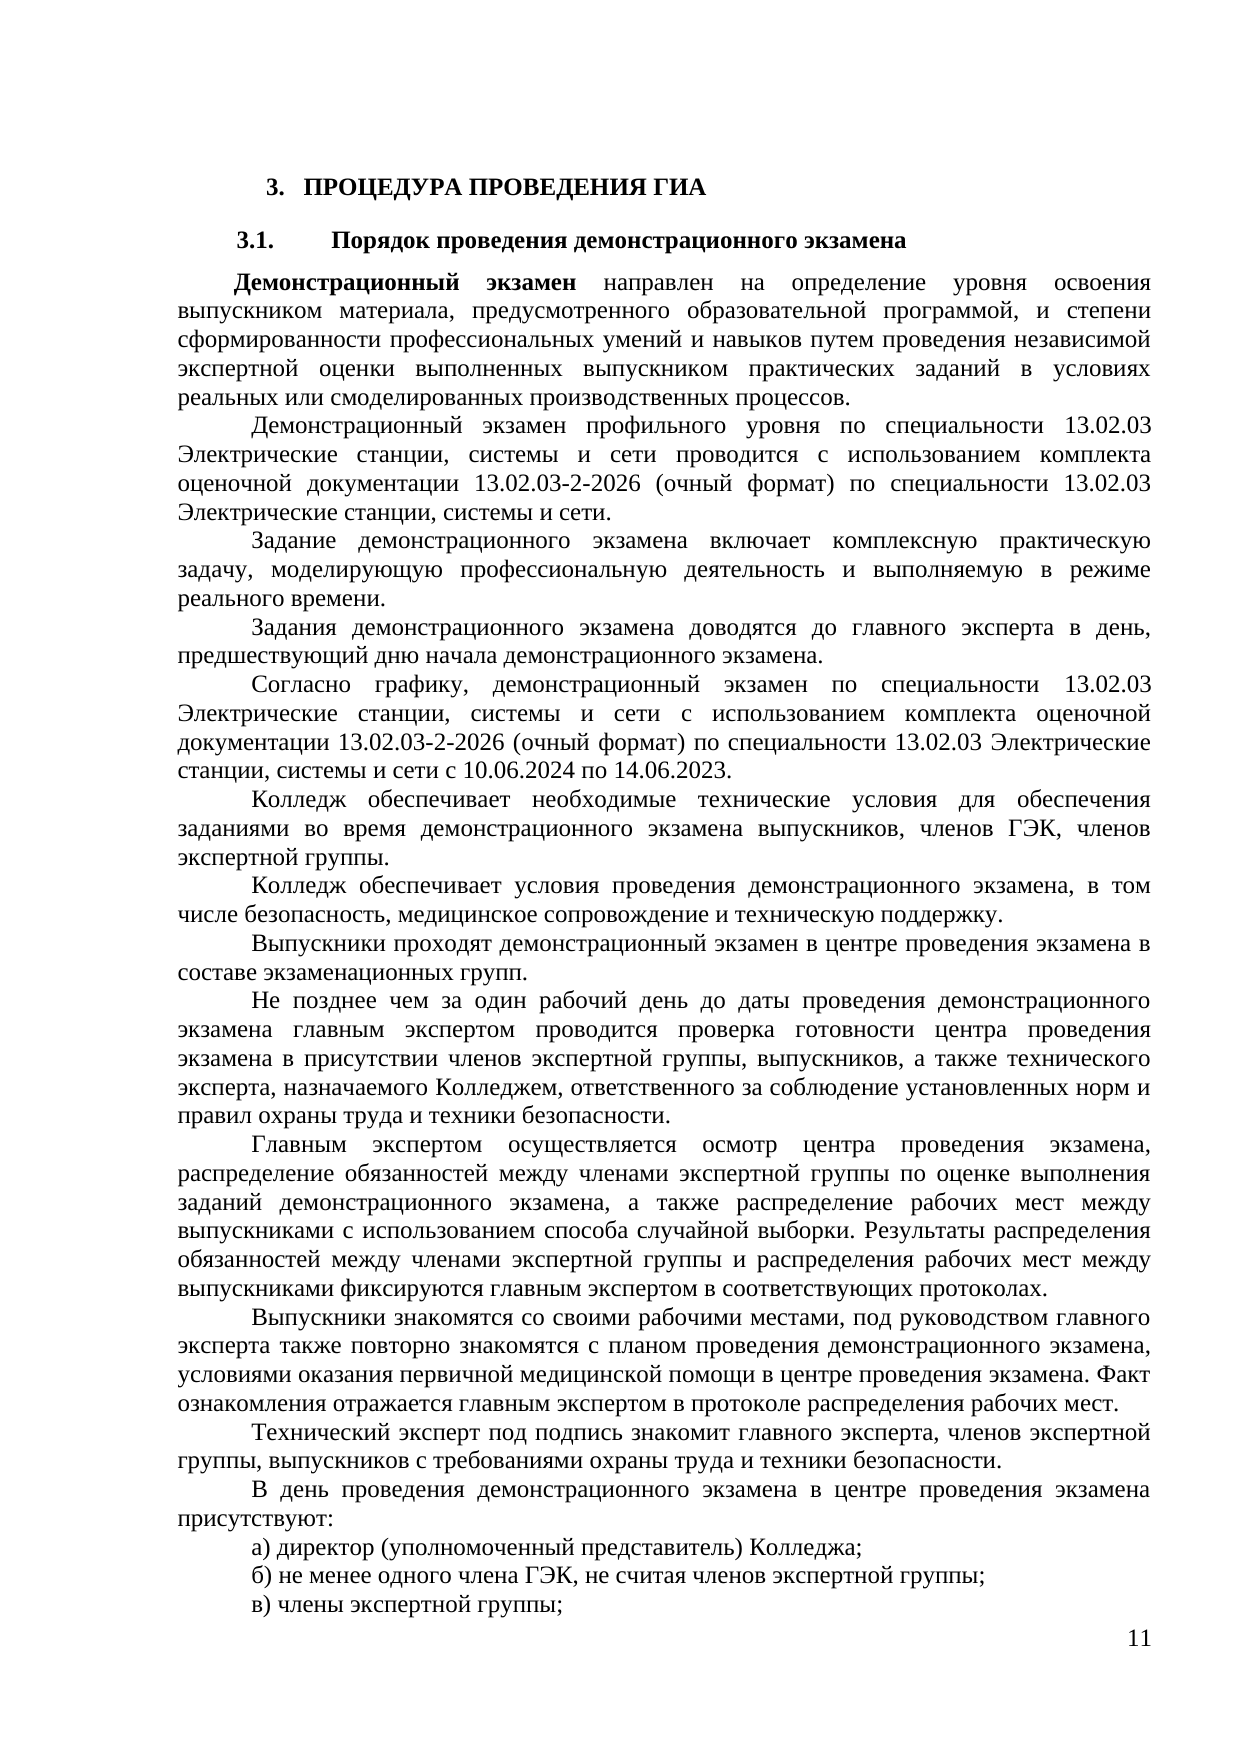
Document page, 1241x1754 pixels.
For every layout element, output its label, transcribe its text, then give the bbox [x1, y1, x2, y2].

text а) директор (уполномоченный представитель) Колледжа; [177, 1532, 1152, 1561]
text Выпускники знакомятся со своими рабочими местами, под руководством главного эксперта также повторно знакомятся с планом проведения демонстрационного экзамена, условиями оказания первичной медицинской помощи в центре проведения экзамена. Факт ознакомления отражается главным экспертом в протоколе распределения рабочих мест. [177, 1302, 1152, 1417]
text Колледж обеспечивает условия проведения демонстрационного экзамена, в том числе безопасность, медицинское сопровождение и техническую поддержку. [177, 871, 1152, 928]
text Демонстрационный экзамен профильного уровня по специальности 13.02.03 Электрические станции, системы и сети проводится с использованием комплекта оценочной документации 13.02.03-2-2026 (очный формат) по специальности 13.02.03 Электрические станции, системы и сети. [177, 411, 1152, 526]
text Главным экспертом осуществляется осмотр центра проведения экзамена, распределение обязанностей между членами экспертной группы по оценке выполнения заданий демонстрационного экзамена, а также распределение рабочих мест между выпускниками с использованием способа случайной выборки. Результаты распределения обязанностей между членами экспертной группы и распределения рабочих мест между выпускниками фиксируются главным экспертом в соответствующих протоколах. [177, 1129, 1152, 1302]
list Порядок проведения демонстрационного экзамена [236, 226, 1152, 254]
text Выпускники проходят демонстрационный экзамен в центре проведения экзамена в составе экзаменационных групп. [177, 928, 1152, 986]
text б) не менее одного члена ГЭК, не считая членов экспертной группы; [177, 1561, 1152, 1589]
text Не позднее чем за один рабочий день до даты проведения демонстрационного экзамена главным экспертом проводится проверка готовности центра проведения экзамена в присутствии членов экспертной группы, выпускников, а также технического эксперта, назначаемого Колледжем, ответственного за соблюдение установленных норм и правил охраны труда и техники безопасности. [177, 986, 1152, 1129]
text в) члены экспертной группы; [177, 1589, 1152, 1618]
text В день проведения демонстрационного экзамена в центре проведения экзамена присутствуют: [177, 1474, 1152, 1532]
text Технический эксперт под подпись знакомит главного эксперта, членов экспертной группы, выпускников с требованиями охраны труда и техники безопасности. [177, 1417, 1152, 1474]
list ПРОЦЕДУРА ПРОВЕДЕНИЯ ГИА [266, 172, 1152, 201]
text Демонстрационный экзамен направлен на определение уровня освоения выпускником материала, предусмотренного образовательной программой, и степени сформированности профессиональных умений и навыков путем проведения независимой экспертной оценки выполненных выпускником практических заданий в условиях реальных или смоделированных производственных процессов. [177, 267, 1152, 411]
text Согласно графику, демонстрационный экзамен по специальности 13.02.03 Электрические станции, системы и сети с использованием комплекта оценочной документации 13.02.03-2-2026 (очный формат) по специальности 13.02.03 Электрические станции, системы и сети с 10.06.2024 по 14.06.2023. [177, 669, 1152, 784]
text Задания демонстрационного экзамена доводятся до главного эксперта в день, предшествующий дню начала демонстрационного экзамена. [177, 612, 1152, 669]
text Колледж обеспечивает необходимые технические условия для обеспечения заданиями во время демонстрационного экзамена выпускников, членов ГЭК, членов экспертной группы. [177, 784, 1152, 871]
text Задание демонстрационного экзамена включает комплексную практическую задачу, моделирующую профессиональную деятельность и выполняемую в режиме реального времени. [177, 526, 1152, 612]
